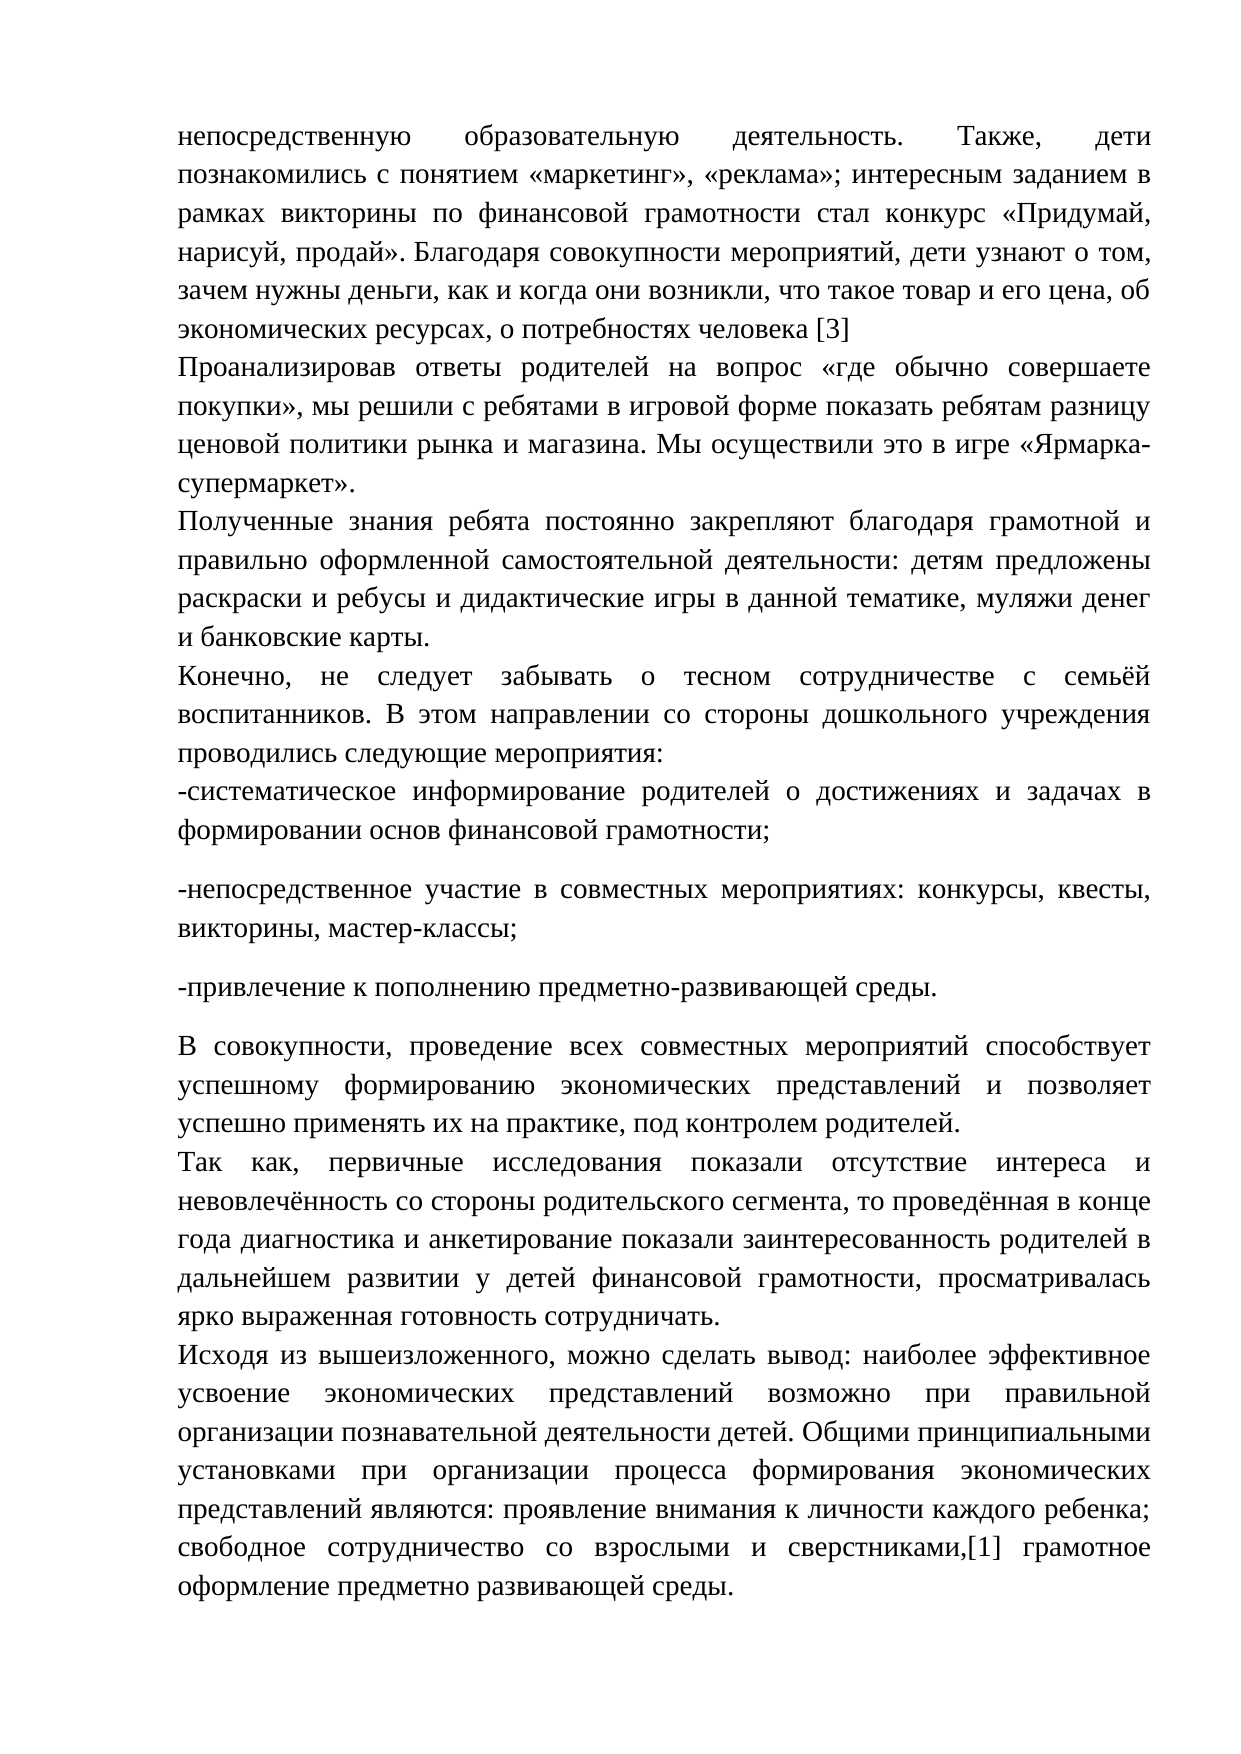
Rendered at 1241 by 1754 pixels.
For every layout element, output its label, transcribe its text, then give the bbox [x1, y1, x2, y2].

text -систематическое информирование родителей о достижениях и задачах в формировании основ финансовой грамотности; [177, 773, 1152, 845]
text Так как, первичные исследования показали отсутствие интереса и невовлечённость со стороны родительского сегмента, то проведённая в конце года диагностика и анкетирование показали заинтересованность родителей в дальнейшем развитии у детей финансовой грамотности, просматривалась ярко выраженная готовность сотрудничать. [177, 1144, 1152, 1332]
text Исходя из вышеизложенного, можно сделать вывод: наиболее эффективное усвоение экономических представлений возможно при правильной организации познавательной деятельности детей. Общими принципиальными установками при организации процесса формирования экономических представлений являются: проявление внимания к личности каждого ребенка; свободное сотрудничество со взрослыми и сверстниками,[1] грамотное оформление предметно развивающей среды. [177, 1337, 1152, 1602]
text -непосредственное участие в совместных мероприятиях: конкурсы, квесты, викторины, мастер-классы; [177, 871, 1152, 943]
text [177, 118, 1152, 344]
text В совокупности, проведение всех совместных мероприятий способствует успешному формированию экономических представлений и позволяет успешно применять их на практике, под контролем родителей. [177, 1028, 1152, 1139]
text Полученные знания ребята постоянно закрепляют благодаря грамотной и правильно оформленной самостоятельной деятельности: детям предложены раскраски и ребусы и дидактические игры в данной тематике, муляжи денег и банковские карты. [177, 503, 1152, 653]
text Проанализировав ответы родителей на вопрос «где обычно совершаете покупки», мы решили с ребятами в игровой форме показать ребятам разницу ценовой политики рынка и магазина. Мы осуществили это в игре «Ярмарка-супермаркет». [177, 349, 1152, 498]
text Конечно, не следует забывать о тесном сотрудничестве с семьёй воспитанников. В этом направлении со стороны дошкольного учреждения проводились следующие мероприятия: [177, 658, 1152, 768]
text -привлечение к пополнению предметно-развивающей среды. [177, 969, 1152, 1003]
